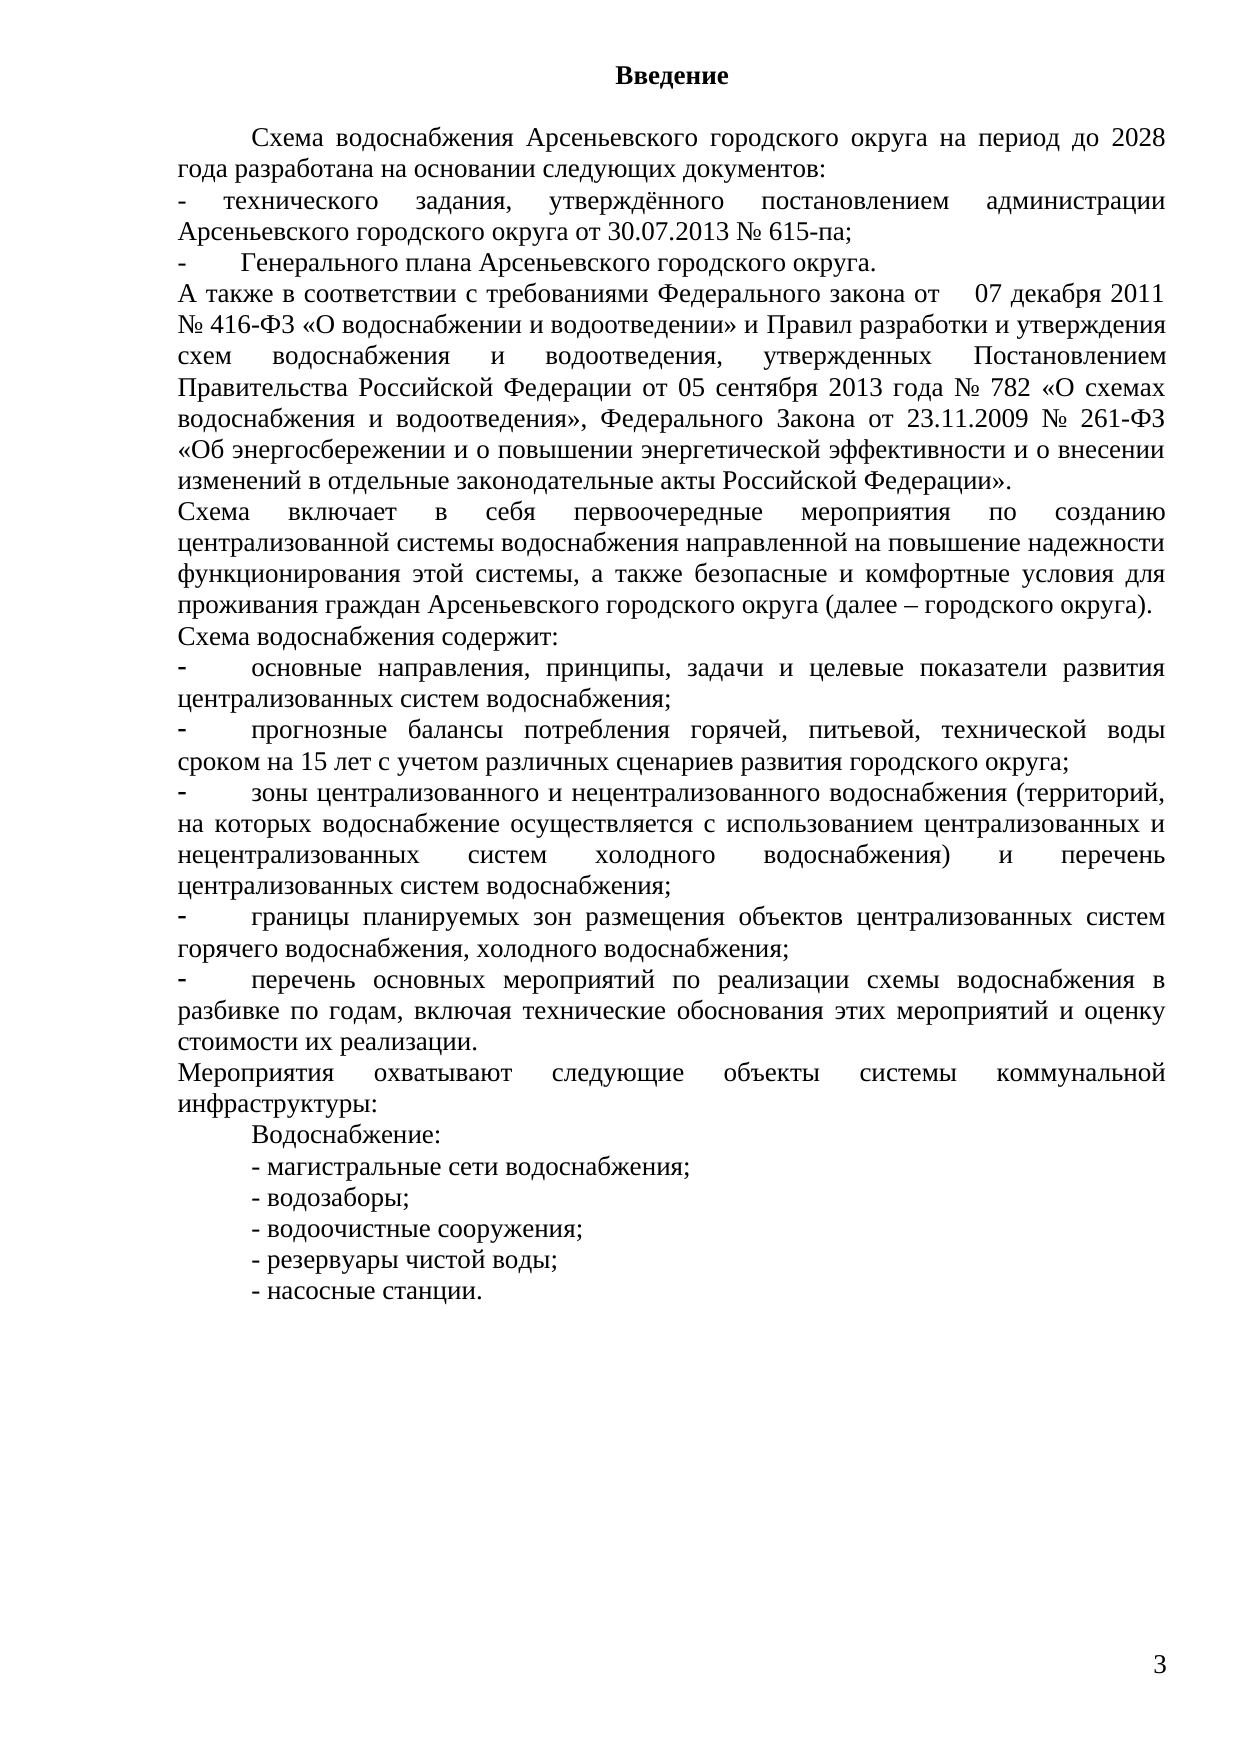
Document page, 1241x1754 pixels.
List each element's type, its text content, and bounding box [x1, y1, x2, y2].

text Схема водоснабжения содержит: [177, 620, 1167, 651]
text - технического задания, утверждённого постановлением администрации Арсеньевского городского округа от 30.07.2013 № 615-па; [177, 184, 1167, 246]
text Схема водоснабжения Арсеньевского городского округа на период до 2028 года разработана на основании следующих документов: [177, 121, 1167, 184]
text Мероприятия охватывают следующие объекты системы коммунальной инфраструктуры: [177, 1056, 1167, 1119]
text А также в соответствии с требованиями Федерального закона от 07 декабря 2011 № 416-Ф3 «О водоснабжении и водоотведении» и Правил разработки и утверждения схем водоснабжения и водоотведения, утвержденных Постановлением Правительства Российской Федерации от 05 сентября 2013 года № 782 «О схемах водоснабжения и водоотведения», Федерального Закона от 23.11.2009 № 261-ФЗ «Об энергосбережении и о повышении энергетической эффективности и о внесении изменений в отдельные законодательные акты Российской Федерации». [177, 277, 1167, 495]
text - Генерального плана Арсеньевского городского округа. [177, 246, 1167, 277]
list - водоочистные сооружения; [177, 1212, 1167, 1243]
list зоны централизованного и нецентрализованного водоснабжения (территорий, на которых водоснабжение осуществляется с использованием централизованных и нецентрализованных систем холодного водоснабжения) и перечень централизованных систем водоснабжения; [177, 776, 1167, 900]
list - насосные станции. [177, 1274, 1167, 1306]
list - магистральные сети водоснабжения; [177, 1150, 1167, 1181]
list - водозаборы; [177, 1181, 1167, 1212]
list границы планируемых зон размещения объектов централизованных систем горячего водоснабжения, холодного водоснабжения; [177, 900, 1167, 963]
list основные направления, принципы, задачи и целевые показатели развития централизованных систем водоснабжения; [177, 651, 1167, 713]
list - резервуары чистой воды; [177, 1243, 1167, 1274]
list Водоснабжение: [177, 1119, 1167, 1150]
text Схема включает в себя первоочередные мероприятия по созданию централизованной системы водоснабжения направленной на повышение надежности функционирования этой системы, а также безопасные и комфортные условия для проживания граждан Арсеньевского городского округа (далее – городского округа). [177, 495, 1167, 620]
list перечень основных мероприятий по реализации схемы водоснабжения в разбивке по годам, включая технические обоснования этих мероприятий и оценку стоимости их реализации. [177, 963, 1167, 1056]
list прогнозные балансы потребления горячей, питьевой, технической воды сроком на 15 лет с учетом различных сценариев развития городского округа; [177, 713, 1167, 776]
text Введение [177, 59, 1167, 90]
